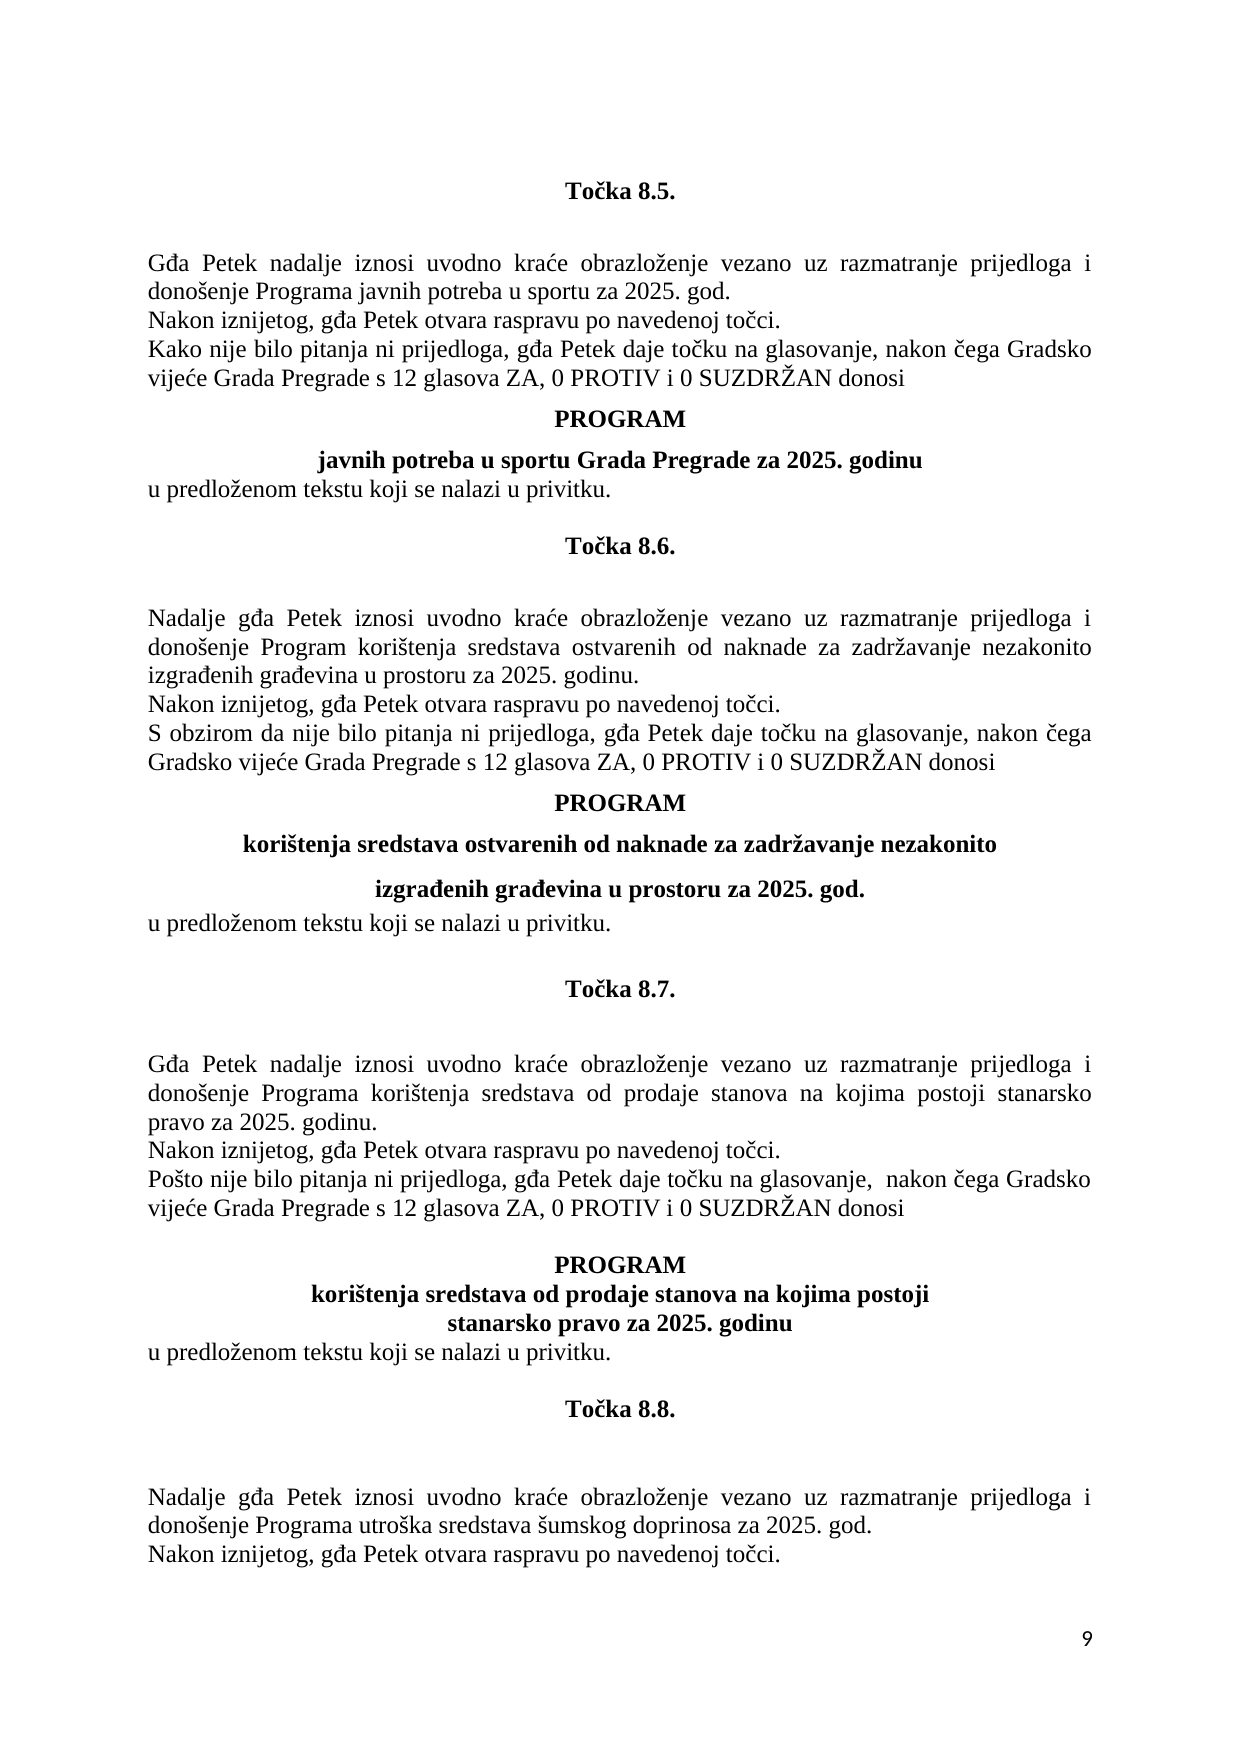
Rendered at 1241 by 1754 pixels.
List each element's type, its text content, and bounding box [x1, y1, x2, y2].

text korištenja sredstava ostvarenih od naknade za zadržavanje nezakonito [148, 829, 1093, 858]
text Gđa Petek nadalje iznosi uvodno kraće obrazloženje vezano uz razmatranje prijedloga i donošenje Programa javnih potreba u sportu za 2025. god. [148, 248, 1093, 305]
text izgrađenih građevina u prostoru za 2025. god. [148, 874, 1093, 903]
text Pošto nije bilo pitanja ni prijedloga, gđa Petek daje točku na glasovanje, nakon čega Gradsko vijeće Grada Pregrade s 12 glasova ZA, 0 PROTIV i 0 SUZDRŽAN donosi [148, 1164, 1093, 1222]
text Gđa Petek nadalje iznosi uvodno kraće obrazloženje vezano uz razmatranje prijedloga i donošenje Programa korištenja sredstava od prodaje stanova na kojima postoji stanarsko pravo za 2025. godinu. [148, 1049, 1093, 1136]
text korištenja sredstava od prodaje stanova na kojima postoji [148, 1279, 1093, 1308]
text u predloženom tekstu koji se nalazi u privitku. [148, 908, 1093, 936]
text Nakon iznijetog, gđa Petek otvara raspravu po navedenoj točci. [148, 1539, 1093, 1568]
text PROGRAM [148, 404, 1093, 433]
text u predloženom tekstu koji se nalazi u privitku. [148, 474, 1093, 503]
text Točka 8.7. [148, 974, 1093, 1002]
text Točka 8.8. [148, 1394, 1093, 1423]
text Nakon iznijetog, gđa Petek otvara raspravu po navedenoj točci. [148, 1136, 1093, 1164]
text Nadalje gđa Petek iznosi uvodno kraće obrazloženje vezano uz razmatranje prijedloga i donošenje Programa utroška sredstava šumskog doprinosa za 2025. god. [148, 1482, 1093, 1539]
text stanarsko pravo za 2025. godinu [148, 1308, 1093, 1337]
text u predloženom tekstu koji se nalazi u privitku. [148, 1337, 1093, 1366]
text S obzirom da nije bilo pitanja ni prijedloga, gđa Petek daje točku na glasovanje, nakon čega Gradsko vijeće Grada Pregrade s 12 glasova ZA, 0 PROTIV i 0 SUZDRŽAN donosi [148, 718, 1093, 775]
text Nakon iznijetog, gđa Petek otvara raspravu po navedenoj točci. [148, 689, 1093, 718]
text javnih potreba u sportu Grada Pregrade za 2025. godinu [148, 445, 1093, 474]
text Nadalje gđa Petek iznosi uvodno kraće obrazloženje vezano uz razmatranje prijedloga i donošenje Program korištenja sredstava ostvarenih od naknade za zadržavanje nezakonito izgrađenih građevina u prostoru za 2025. godinu. [148, 603, 1093, 689]
text Točka 8.5. [148, 176, 1093, 205]
text PROGRAM [148, 788, 1093, 817]
text Nakon iznijetog, gđa Petek otvara raspravu po navedenoj točci. [148, 305, 1093, 334]
text PROGRAM [148, 1251, 1093, 1279]
text Točka 8.6. [148, 531, 1093, 560]
